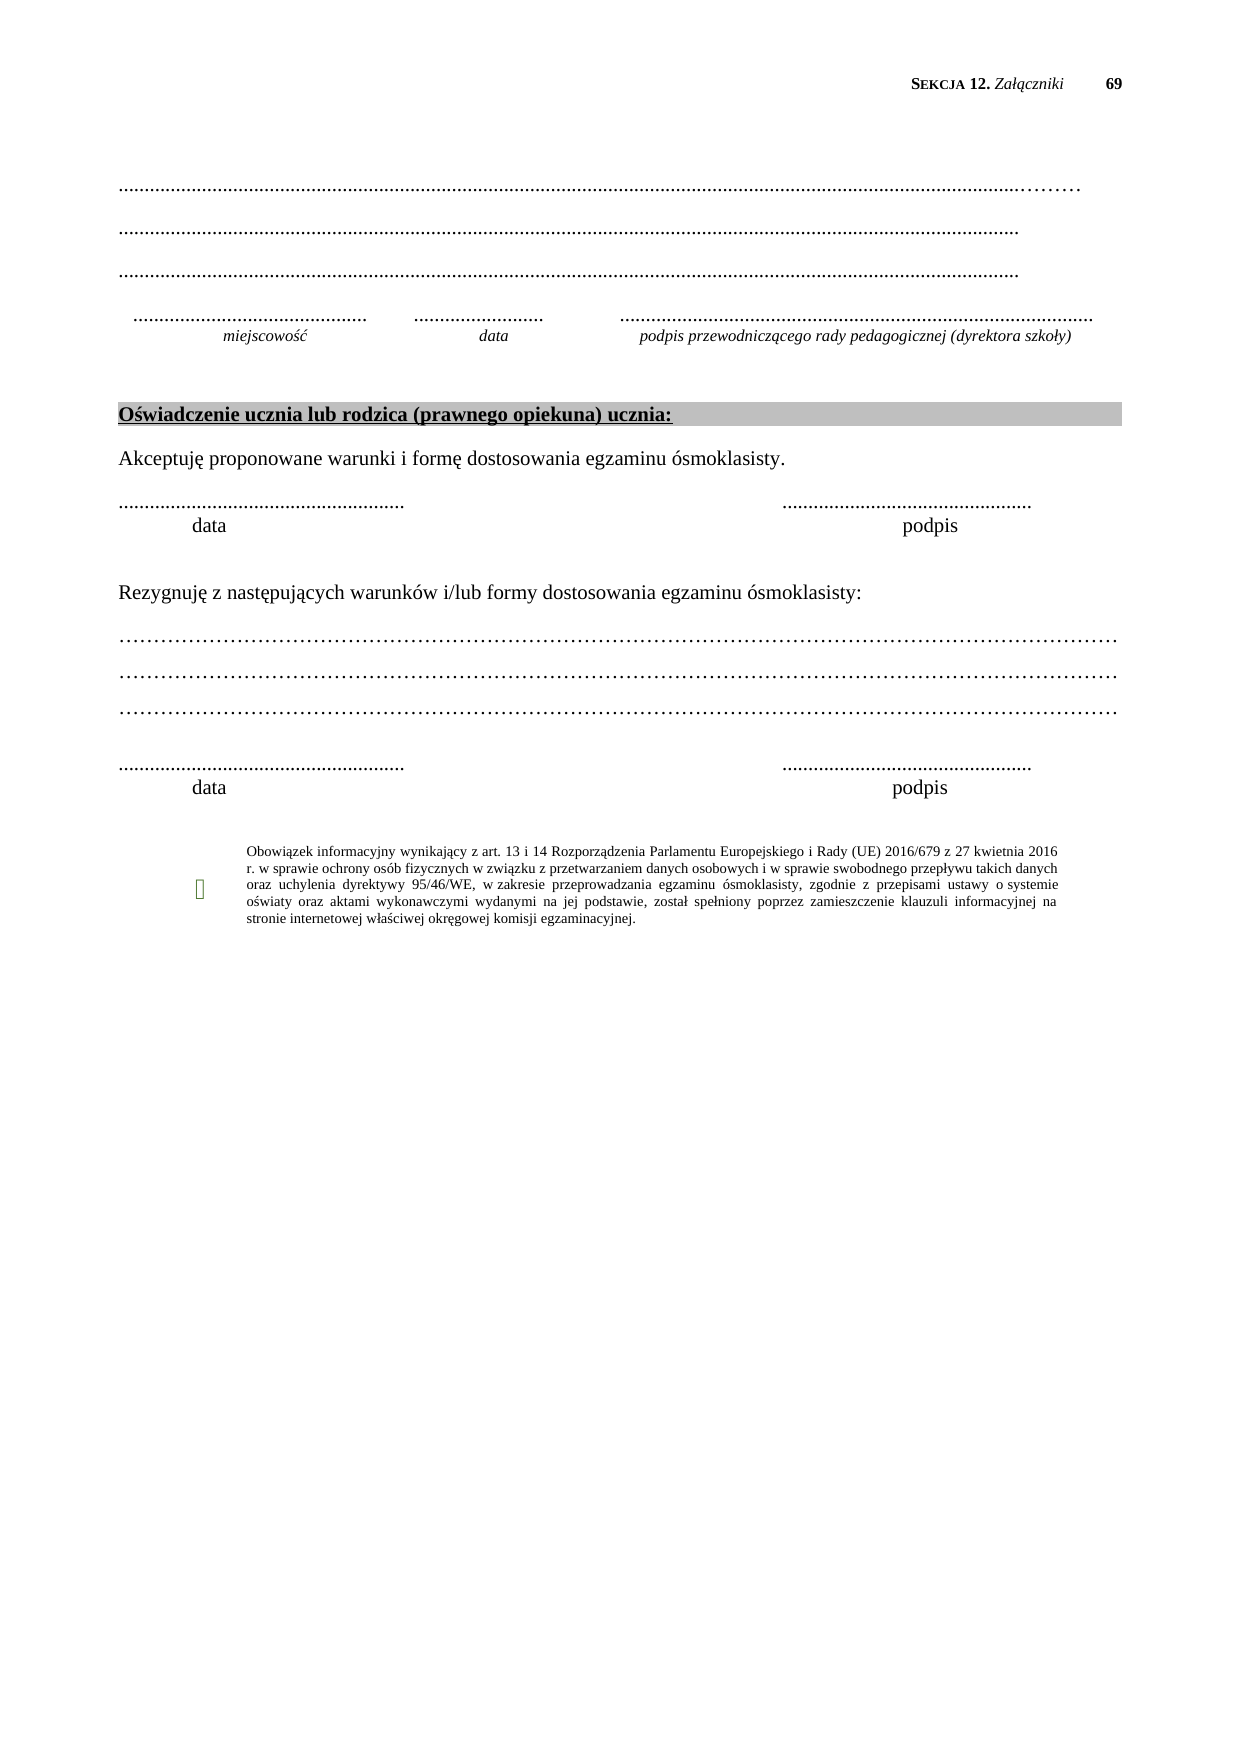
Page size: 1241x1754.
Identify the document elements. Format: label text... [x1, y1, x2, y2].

table_cell podpis przewodniczącego rady pedagogicznej (dyrektora szkoły) [583, 326, 1129, 345]
text ……………………………………………………………………………………………………………………………………………………………………………………………………………………………………………………………………………………………………………………………………………………………………………………………… [118, 623, 1122, 719]
table_header ......................... [406, 301, 583, 326]
text Rezygnuję z następujących warunków i/lub formy dostosowania egzaminu ósmoklasisty: [118, 580, 1122, 604]
text data podpis [192, 513, 1122, 537]
text ....................................................... ................................................ [118, 751, 1122, 774]
text .............................................................................................................................................................................……… [118, 172, 1122, 196]
table_cell miejscowość [125, 326, 406, 345]
text ............................................................................................................................................................................. [118, 215, 1122, 239]
text Akceptuję proponowane warunki i formę dostosowania egzaminu ósmoklasisty. [118, 445, 1122, 469]
table_header ............................................. [125, 301, 406, 326]
table_header ........................................................................................... [583, 301, 1129, 326]
text Oświadczenie ucznia lub rodzica (prawnego opiekuna) ucznia: [118, 402, 1122, 426]
text data podpis [192, 774, 1122, 799]
text ............................................................................................................................................................................. [118, 258, 1122, 282]
table_cell data [406, 326, 583, 345]
text ....................................................... ................................................ [118, 489, 1122, 513]
